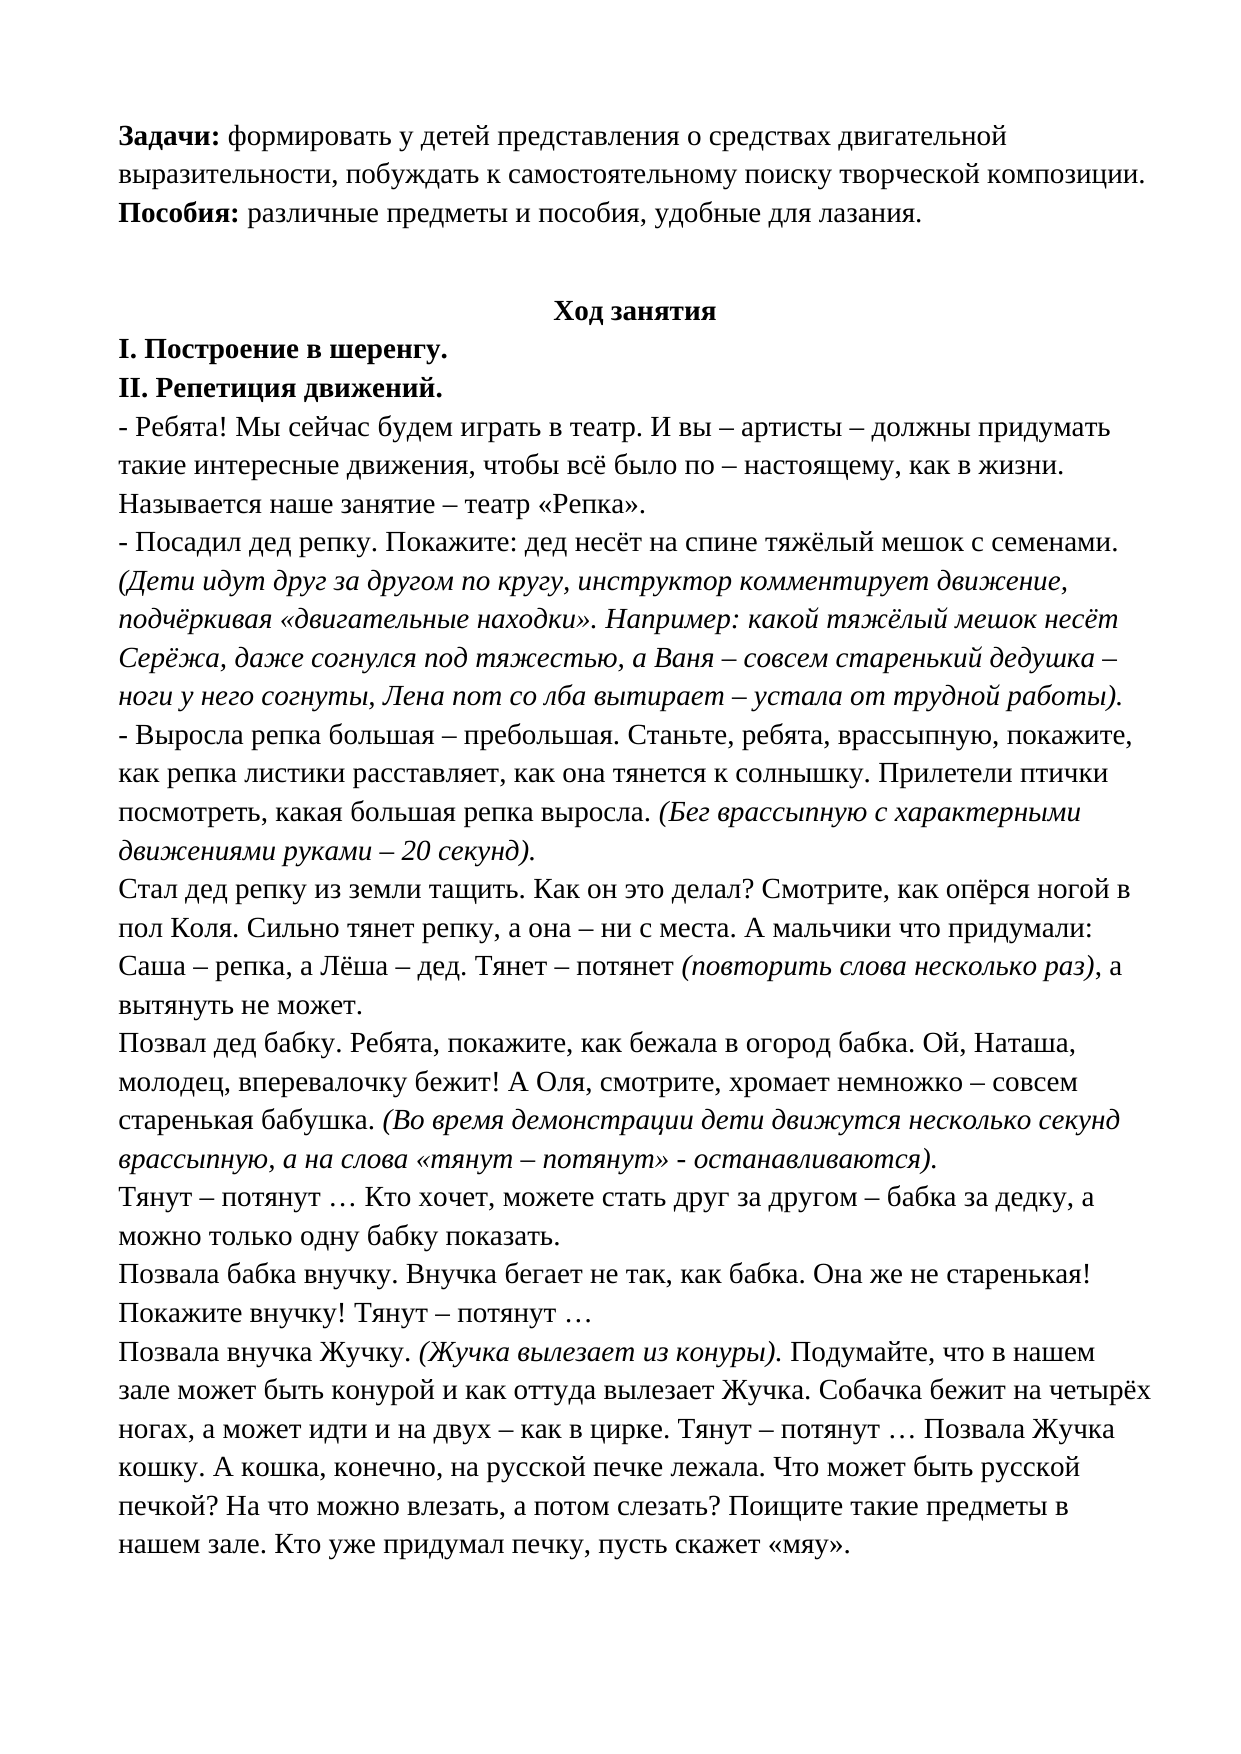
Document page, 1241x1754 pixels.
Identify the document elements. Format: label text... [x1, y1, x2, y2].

text I. Построение в шеренгу. [118, 332, 1152, 365]
text Позвал дед бабку. Ребята, покажите, как бежала в огород бабка. Ой, Наташа, молодец, вперевалочку бежит! А Оля, смотрите, хромает немножко – совсем старенькая бабушка. (Во время демонстрации дети движутся несколько секунд врассыпную, а на слова «тянут – потянут» - останавливаются). [118, 1025, 1152, 1174]
text Тянут – потянут … Кто хочет, можете стать друг за другом – бабка за дедку, а можно только одну бабку показать. [118, 1179, 1152, 1252]
text Стал дед репку из земли тащить. Как он это делал? Смотрите, как опёрся ногой в пол Коля. Сильно тянет репку, а она – ни с места. А мальчики что придумали: Саша – репка, а Лёша – дед. Тянет – потянет (повторить слова несколько раз), а вытянуть не может. [118, 871, 1152, 1020]
text Позвала бабка внучку. Внучка бегает не так, как бабка. Она же не старенькая! Покажите внучку! Тянут – потянут … [118, 1257, 1152, 1329]
text Позвала внучка Жучку. (Жучка вылезает из конуры). Подумайте, что в нашем зале может быть конурой и как оттуда вылезает Жучка. Собачка бежит на четырёх ногах, а может идти и на двух – как в цирке. Тянут – потянут … Позвала Жучка кошку. А кошка, конечно, на русской печке лежала. Что может быть русской печкой? На что можно влезать, а потом слезать? Поищите такие предметы в нашем зале. Кто уже придумал печку, пусть скажет «мяу». [118, 1334, 1152, 1560]
text Задачи: формировать у детей представления о средствах двигательной выразительности, побуждать к самостоятельному поиску творческой композиции. [118, 118, 1152, 190]
text II. Репетиция движений. [118, 370, 1152, 404]
text - Ребята! Мы сейчас будем играть в театр. И вы – артисты – должны придумать такие интересные движения, чтобы всё было по – настоящему, как в жизни. Называется наше занятие – театр «Репка». [118, 409, 1152, 519]
text - Выросла репка большая – пребольшая. Станьте, ребята, врассыпную, покажите, как репка листики расставляет, как она тянется к солнышку. Прилетели птички посмотреть, какая большая репка выросла. (Бег врассыпную с характерными движениями руками – 20 секунд). [118, 717, 1152, 866]
text - Посадил дед репку. Покажите: дед несёт на спине тяжёлый мешок с семенами. (Дети идут друг за другом по кругу, инструктор комментирует движение, подчёркивая «двигательные находки». Например: какой тяжёлый мешок несёт Серёжа, даже согнулся под тяжестью, а Ваня – совсем старенький дедушка – ноги у него согнуты, Лена пот со лба вытирает – устала от трудной работы). [118, 524, 1152, 712]
text Ход занятия [118, 293, 1152, 327]
text Пособия: различные предметы и пособия, удобные для лазания. [118, 195, 1152, 229]
